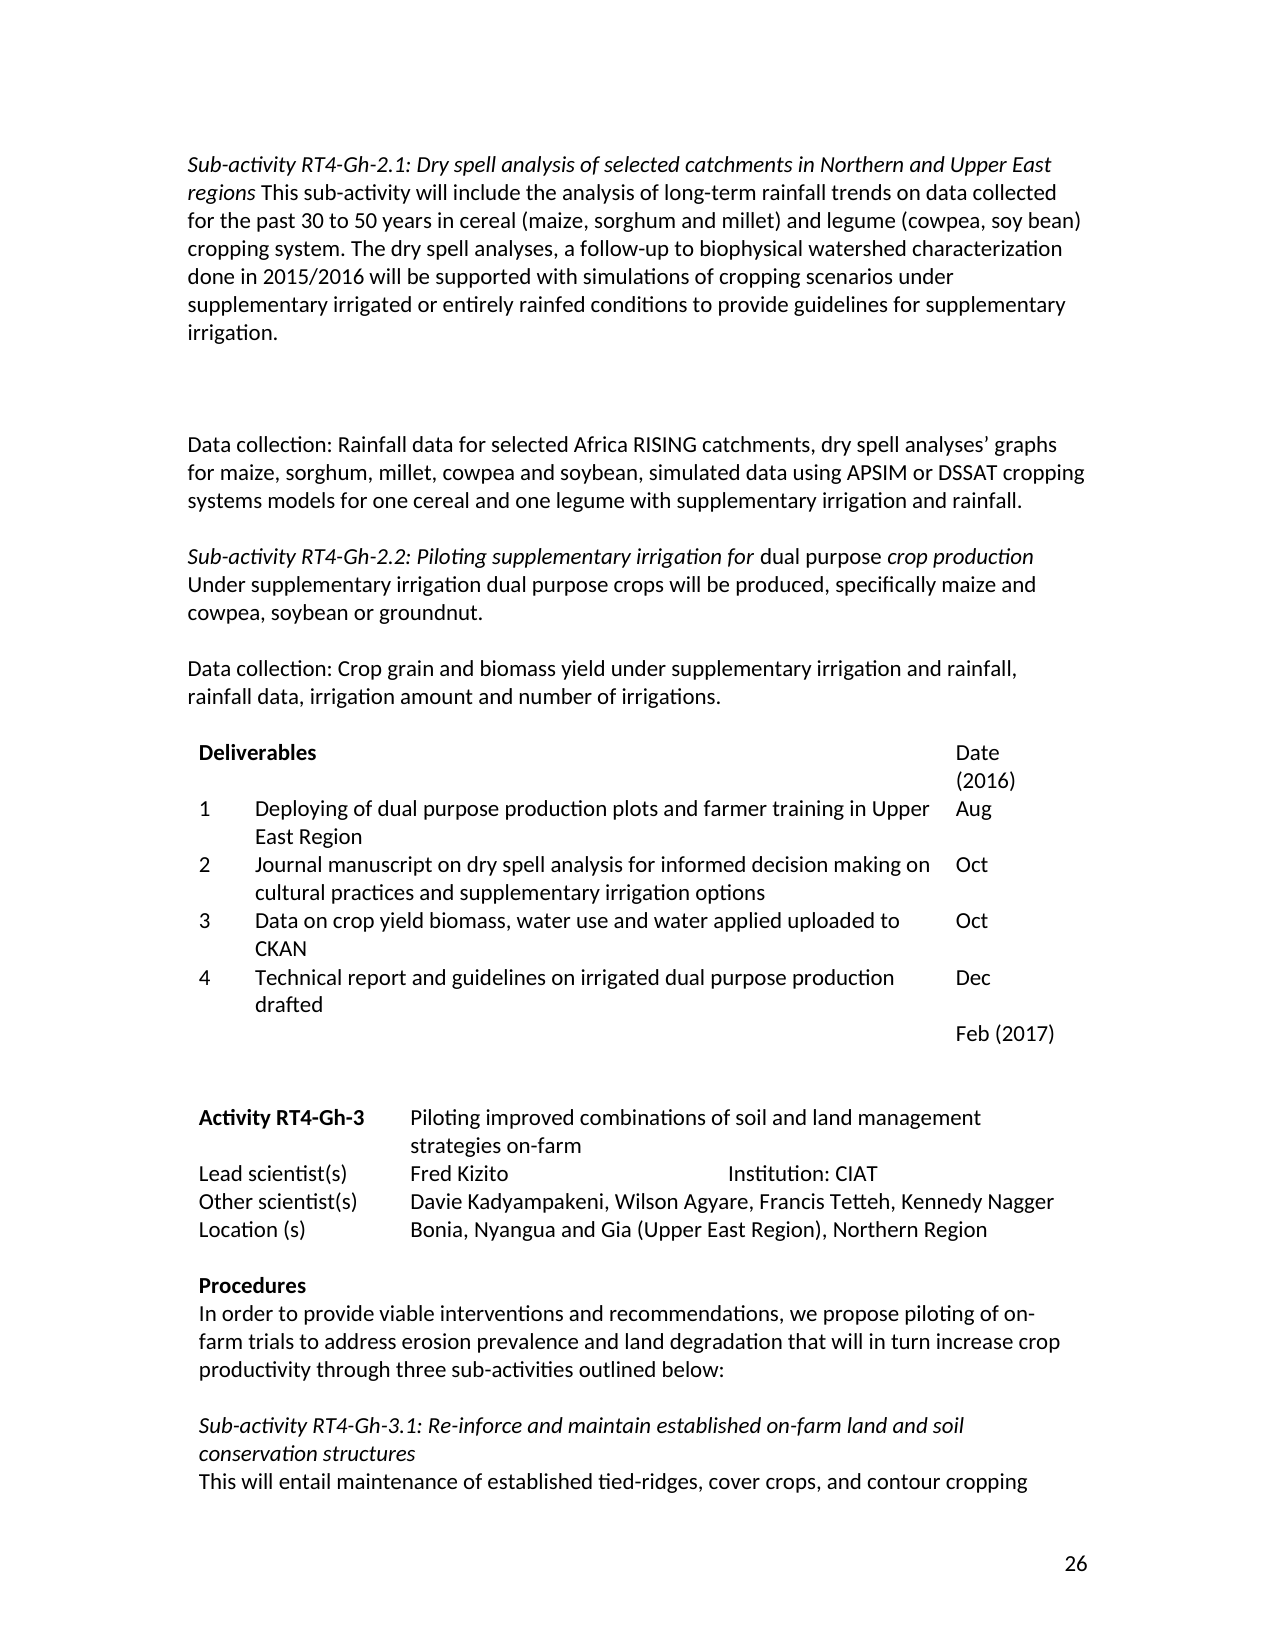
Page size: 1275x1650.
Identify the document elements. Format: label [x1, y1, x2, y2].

table_cell [176, 150, 1099, 1495]
